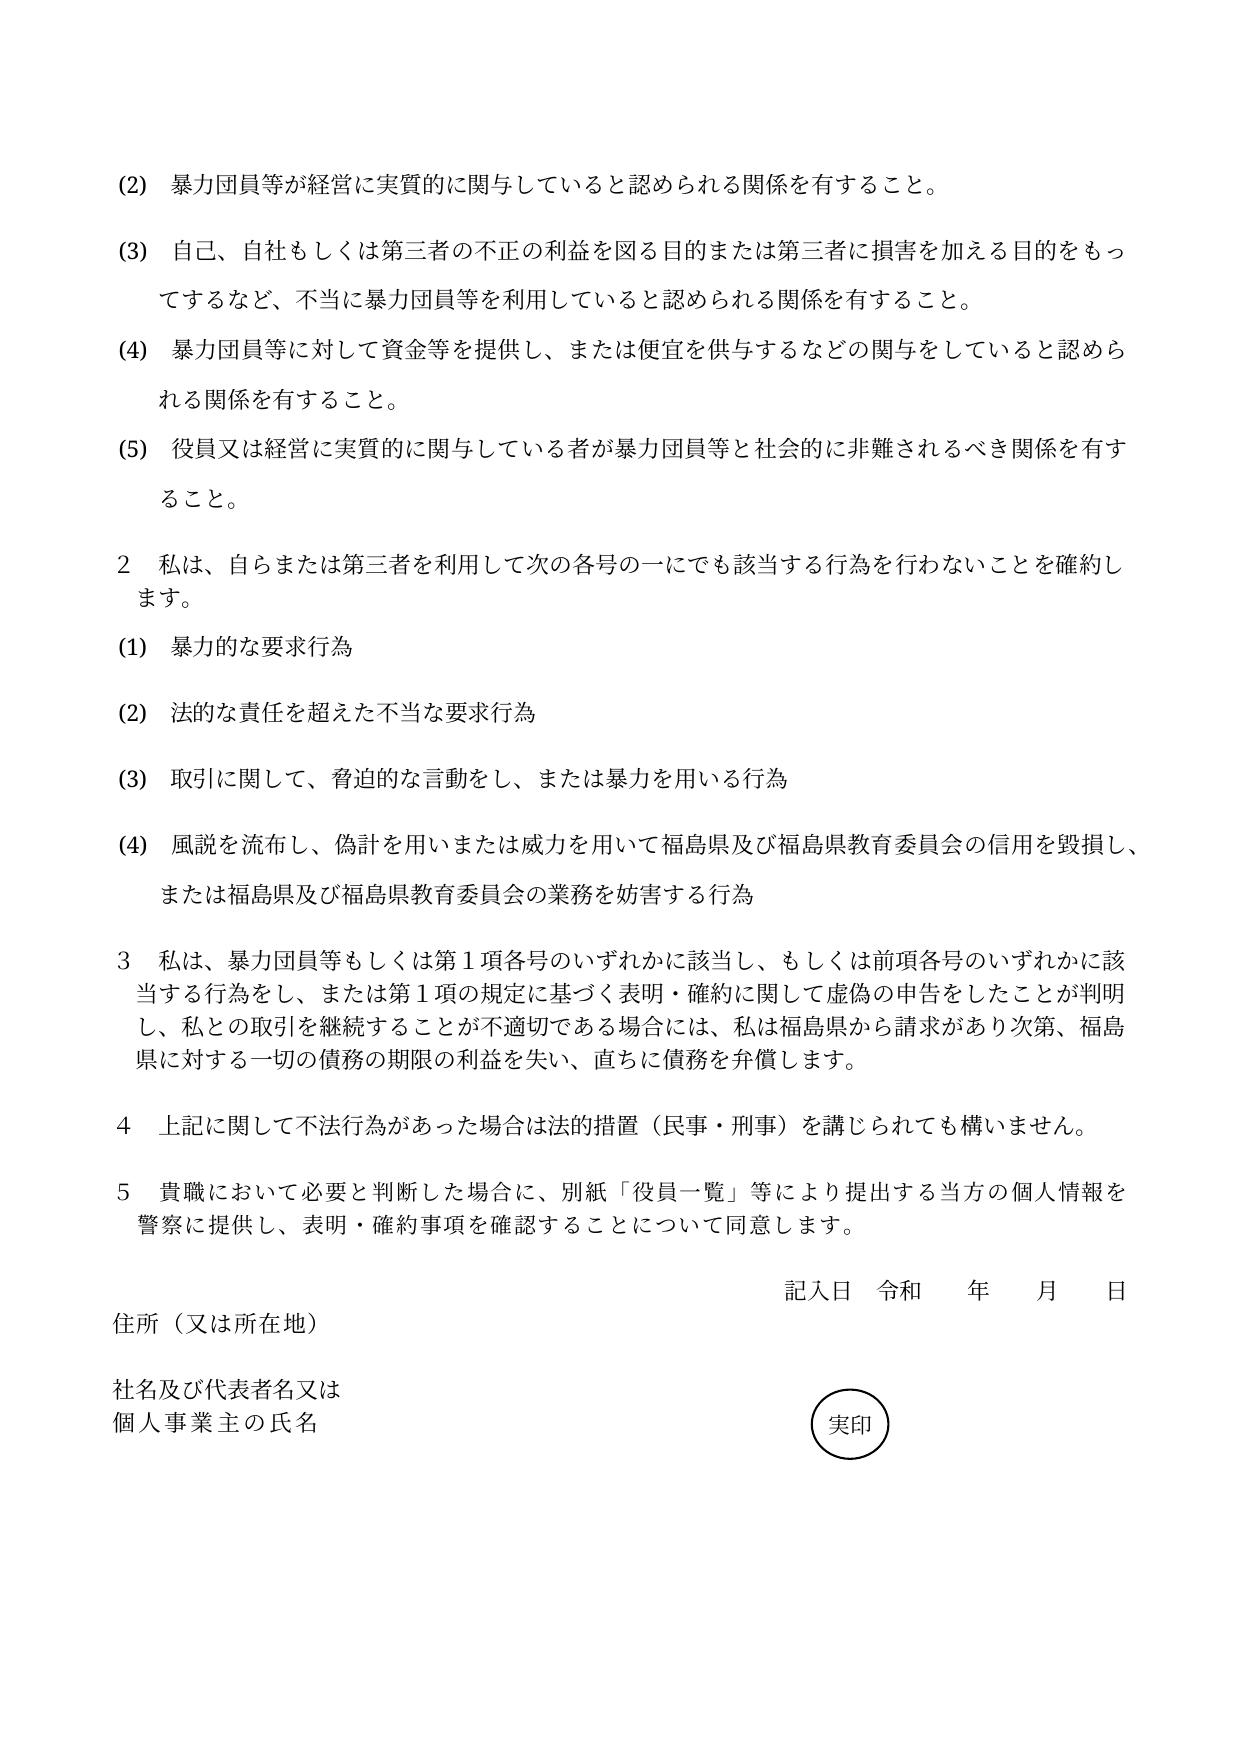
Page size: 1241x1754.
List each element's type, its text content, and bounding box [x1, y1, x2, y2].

text (3) 自己、自社もしくは第三者の不正の利益を図る目的または第三者に損害を加える目的をもってするなど、不当に暴力団員等を利用していると認められる関係を有すること。 [112, 217, 1128, 316]
text (1) 暴力的な要求行為 [112, 613, 1128, 679]
text 個人事業主の氏名 [884, 1405, 1128, 1438]
text 住所（又は所在地） [112, 1306, 1128, 1339]
text (4) 風説を流布し、偽計を用いまたは威力を用いて福島県及び福島県教育委員会の信用を毀損し、または福島県及び福島県教育委員会の業務を妨害する行為 [112, 811, 1128, 910]
text 記入日 令和 年 月 日 [112, 1273, 1128, 1306]
text (5) 役員又は経営に実質的に関与している者が暴力団員等と社会的に非難されるべき関係を有すること。 [112, 415, 1128, 514]
text 個人事業主の氏名 [813, 1405, 887, 1438]
text ２ 私は、自らまたは第三者を利用して次の各号の一にでも該当する行為を行わないことを確約します。 [112, 547, 1128, 613]
text 社名及び代表者名又は [112, 1372, 1128, 1405]
text ５ 貴職において必要と判断した場合に、別紙「役員一覧」等により提出する当方の個人情報を警察に提供し、表明・確約事項を確認することについて同意します。 [112, 1174, 1128, 1240]
text (2) 法的な責任を超えた不当な要求行為 [112, 679, 1128, 745]
text ３ 私は、暴力団員等もしくは第１項各号のいずれかに該当し、もしくは前項各号のいずれかに該当する行為をし、または第１項の規定に基づく表明・確約に関して虚偽の申告をしたことが判明し、私との取引を継続することが不適切である場合には、私は福島県から請求があり次第、福島県に対する一切の債務の期限の利益を失い、直ちに債務を弁償します。 [112, 943, 1128, 1075]
text (2) 暴力団員等が経営に実質的に関与していると認められる関係を有すること。 [112, 151, 1128, 217]
text 個人事業主の氏名 [112, 1405, 816, 1438]
text ４ 上記に関して不法行為があった場合は法的措置（民事・刑事）を講じられても構いません。 [112, 1108, 1128, 1141]
text (4) 暴力団員等に対して資金等を提供し、または便宜を供与するなどの関与をしていると認められる関係を有すること。 [112, 316, 1128, 415]
text (3) 取引に関して、脅迫的な言動をし、または暴力を用いる行為 [112, 745, 1128, 811]
